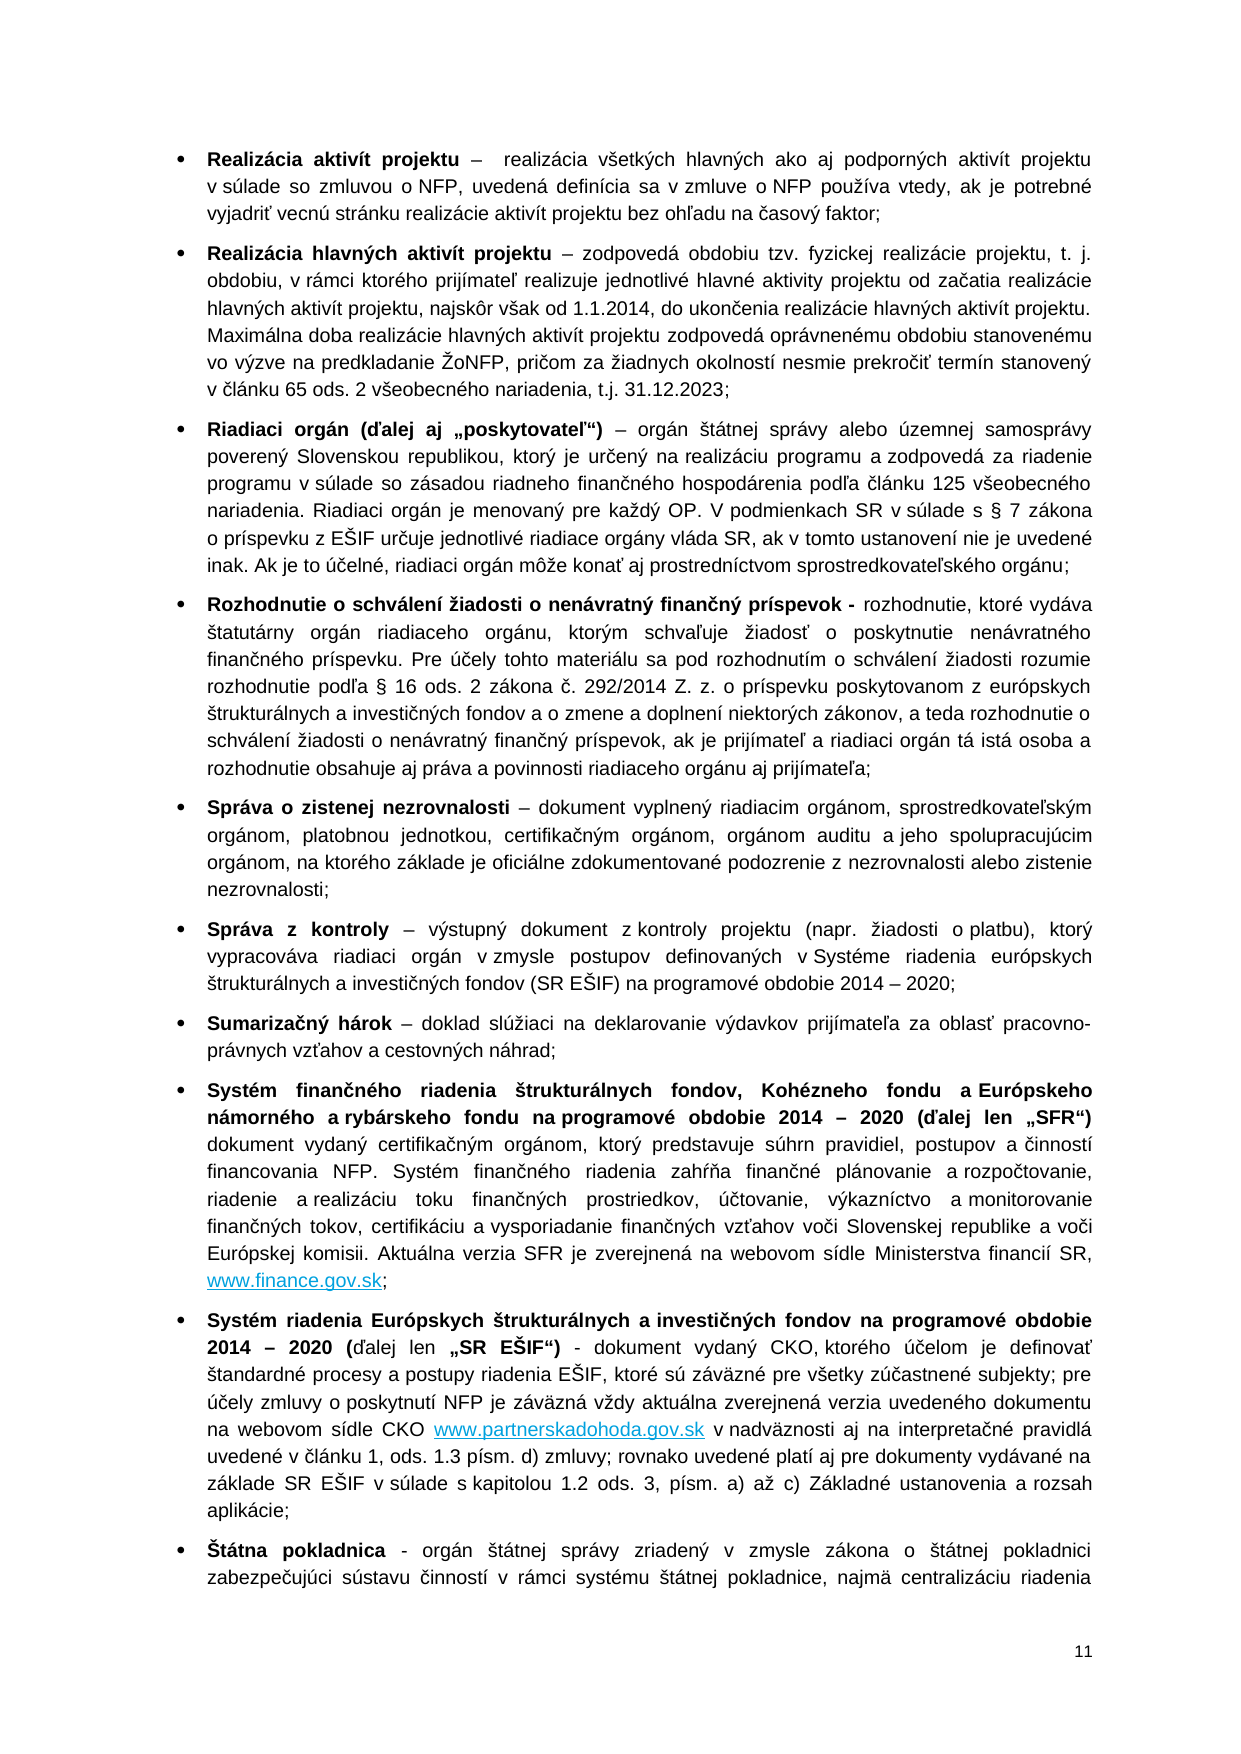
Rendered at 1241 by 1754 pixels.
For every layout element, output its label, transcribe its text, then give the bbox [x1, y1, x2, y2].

text Realizácia aktivít projektu – realizácia všetkých hlavných ako aj podporných aktivít projektu v súlade so zmluvou o NFP, uvedená definícia sa v zmluve o NFP používa vtedy, ak je potrebné vyjadriť vecnú stránku realizácie aktivít projektu bez ohľadu na časový faktor; [177, 148, 1092, 225]
text Správa o zistenej nezrovnalosti – dokument vyplnený riadiacim orgánom, sprostredkovateľským orgánom, platobnou jednotkou, certifikačným orgánom, orgánom auditu a jeho spolupracujúcim orgánom, na ktorého základe je oficiálne zdokumentované podozrenie z nezrovnalosti alebo zistenie nezrovnalosti; [177, 796, 1092, 901]
text Sumarizačný hárok – doklad slúžiaci na deklarovanie výdavkov prijímateľa za oblasť pracovno-právnych vzťahov a cestovných náhrad; [177, 1012, 1092, 1062]
text Systém finančného riadenia štrukturálnych fondov, Kohézneho fondu a Európskeho námorného a rybárskeho fondu na programové obdobie 2014 – 2020 (ďalej len „SFR“) dokument vydaný certifikačným orgánom, ktorý predstavuje súhrn pravidiel, postupov a činností financovania NFP. Systém finančného riadenia zahŕňa finančné plánovanie a rozpočtovanie, riadenie a realizáciu toku finančných prostriedkov, účtovanie, výkazníctvo a monitorovanie finančných tokov, certifikáciu a vysporiadanie finančných vzťahov voči Slovenskej republike a voči Európskej komisii. Aktuálna verzia SFR je zverejnená na webovom sídle Ministerstva financií SR, www.finance.gov.sk; [177, 1079, 1092, 1292]
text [177, 1539, 1092, 1589]
text Systém riadenia Európskych štrukturálnych a investičných fondov na programové obdobie 2014 – 2020 (ďalej len „SR EŠIF“) - dokument vydaný CKO, ktorého účelom je definovať štandardné procesy a postupy riadenia EŠIF, ktoré sú záväzné pre všetky zúčastnené subjekty; pre účely zmluvy o poskytnutí NFP je záväzná vždy aktuálna zverejnená verzia uvedeného dokumentu na webovom sídle CKO www.partnerskadohoda.gov.sk v nadväznosti aj na interpretačné pravidlá uvedené v článku 1, ods. 1.3 písm. d) zmluvy; rovnako uvedené platí aj pre dokumenty vydávané na základe SR EŠIF v súlade s kapitolou 1.2 ods. 3, písm. a) až c) Základné ustanovenia a rozsah aplikácie; [177, 1309, 1092, 1522]
text Realizácia hlavných aktivít projektu – zodpovedá obdobiu tzv. fyzickej realizácie projektu, t. j. obdobiu, v rámci ktorého prijímateľ realizuje jednotlivé hlavné aktivity projektu od začatia realizácie hlavných aktivít projektu, najskôr však od 1.1.2014, do ukončenia realizácie hlavných aktivít projektu. Maximálna doba realizácie hlavných aktivít projektu zodpovedá oprávnenému obdobiu stanovenému vo výzve na predkladanie ŽoNFP, pričom za žiadnych okolností nesmie prekročiť termín stanovený v článku 65 ods. 2 všeobecného nariadenia, t.j. 31.12.2023; [177, 242, 1092, 401]
text Správa z kontroly – výstupný dokument z kontroly projektu (napr. žiadosti o platbu), ktorý vypracováva riadiaci orgán v zmysle postupov definovaných v Systéme riadenia európskych štrukturálnych a investičných fondov (SR EŠIF) na programové obdobie 2014 – 2020; [177, 918, 1092, 995]
text Rozhodnutie o schválení žiadosti o nenávratný finančný príspevok - rozhodnutie, ktoré vydáva štatutárny orgán riadiaceho orgánu, ktorým schvaľuje žiadosť o poskytnutie nenávratného finančného príspevku. Pre účely tohto materiálu sa pod rozhodnutím o schválení žiadosti rozumie rozhodnutie podľa § 16 ods. 2 zákona č. 292/2014 Z. z. o príspevku poskytovanom z európskych štrukturálnych a investičných fondov a o zmene a doplnení niektorých zákonov, a teda rozhodnutie o schválení žiadosti o nenávratný finančný príspevok, ak je prijímateľ a riadiaci orgán tá istá osoba a rozhodnutie obsahuje aj práva a povinnosti riadiaceho orgánu aj prijímateľa; [177, 593, 1092, 779]
text Riadiaci orgán (ďalej aj „poskytovateľ“) – orgán štátnej správy alebo územnej samosprávy poverený Slovenskou republikou, ktorý je určený na realizáciu programu a zodpovedá za riadenie programu v súlade so zásadou riadneho finančného hospodárenia podľa článku 125 všeobecného nariadenia. Riadiaci orgán je menovaný pre každý OP. V podmienkach SR v súlade s § 7 zákona o príspevku z EŠIF určuje jednotlivé riadiace orgány vláda SR, ak v tomto ustanovení nie je uvedené inak. Ak je to účelné, riadiaci orgán môže konať aj prostredníctvom sprostredkovateľského orgánu; [177, 418, 1092, 576]
